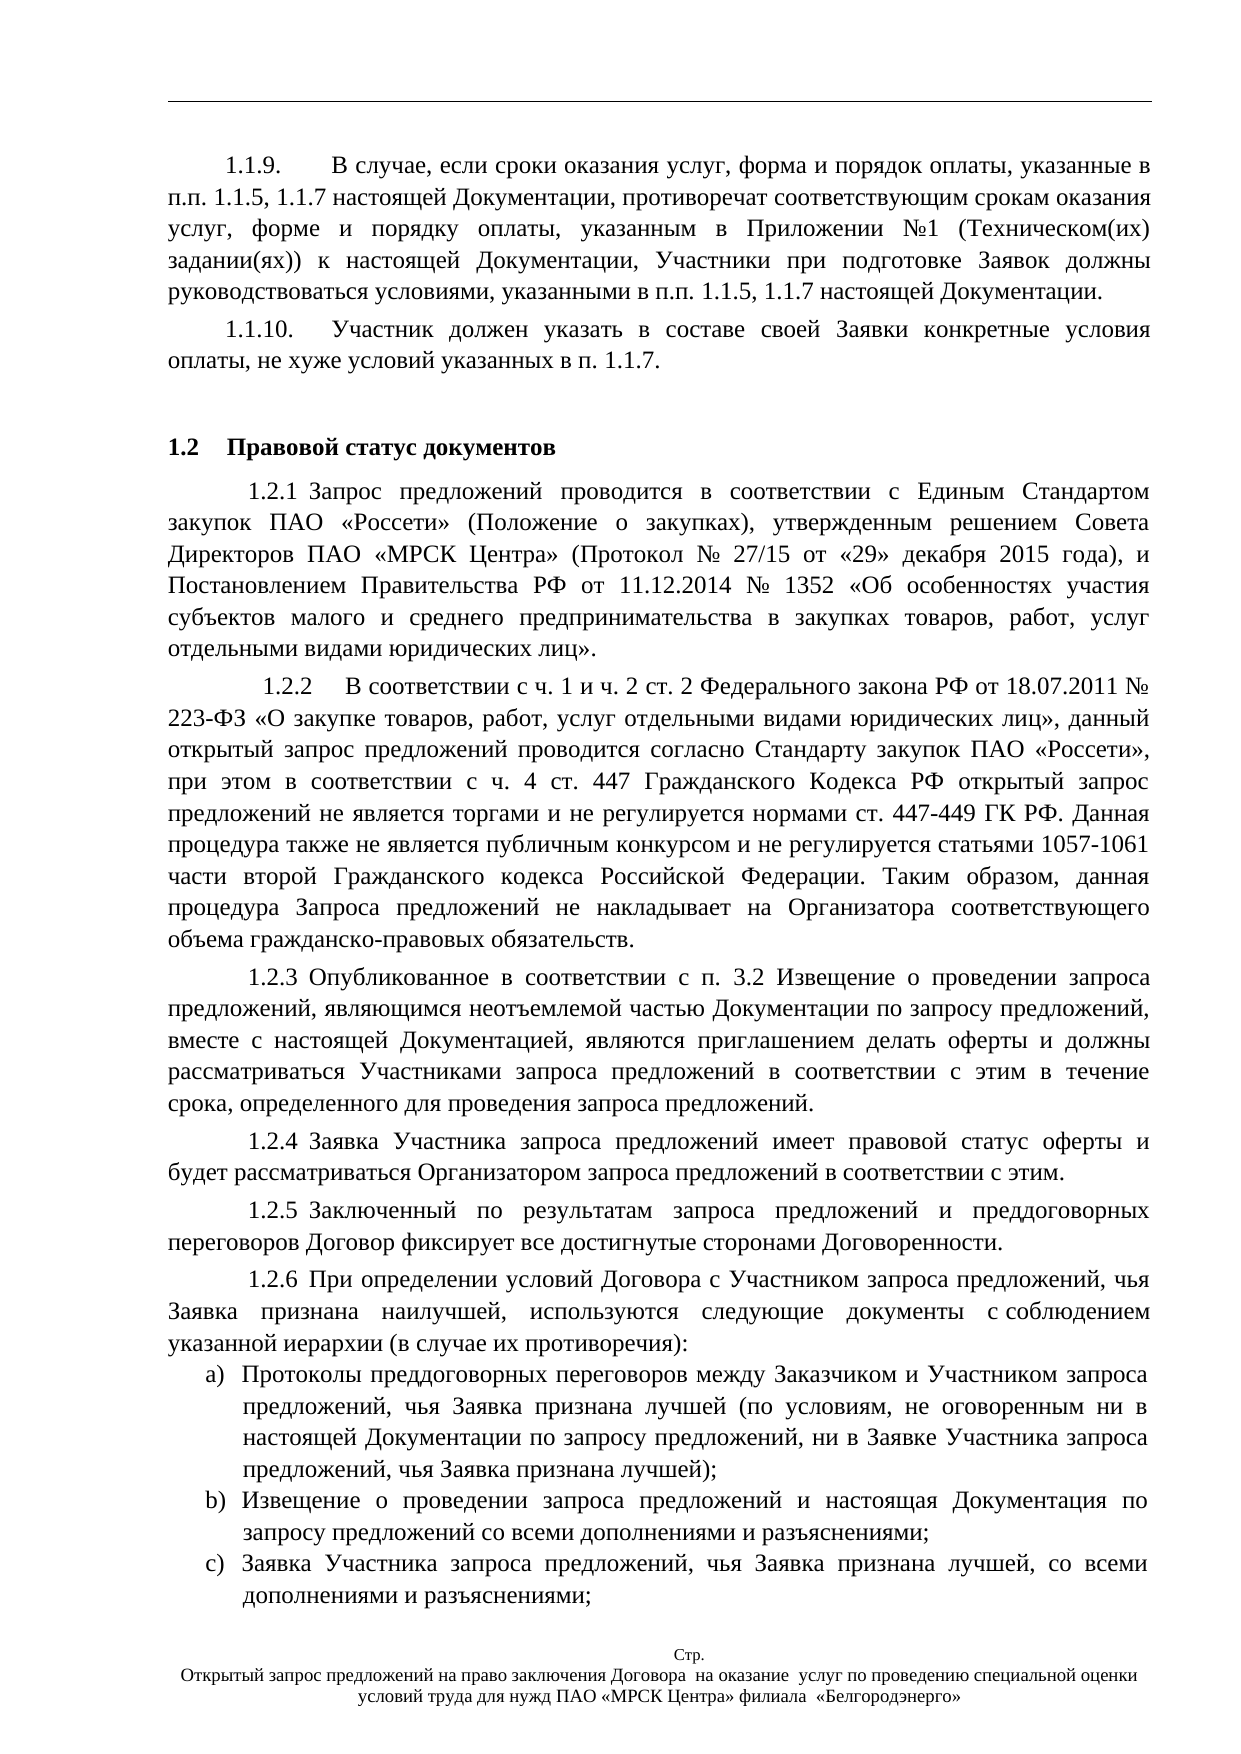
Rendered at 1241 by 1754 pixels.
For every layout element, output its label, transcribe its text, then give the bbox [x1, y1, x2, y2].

subtitle Правовой статус документов [168, 432, 1152, 460]
list Запрос предложений проводится в соответствии с Единым Стандартом закупок ПАО «Россети» (Положение о закупках), утвержденным решением Совета Директоров ПАО «МРСК Центра» (Протокол № 27/15 от «29» декабря 2015 года), и Постановлением Правительства РФ от 11.12.2014 № 1352 «Об особенностях участия субъектов малого и среднего предпринимательства в закупках товаров, работ, услуг отдельными видами юридических лиц». [168, 476, 1150, 662]
list При определении условий Договора с Участником запроса предложений, чья Заявка признана наилучшей, используются следующие документы с соблюдением указанной иерархии (в случае их противоречия): [168, 1264, 1150, 1356]
list Участник должен указать в составе своей Заявки конкретные условия оплаты, не хуже условий указанных в п. 1.1.7. [168, 314, 1152, 374]
list Заключенный по результатам запроса предложений и преддоговорных переговоров Договор фиксирует все достигнутые сторонами Договоренности. [168, 1195, 1150, 1255]
list В соответствии с ч. 1 и ч. 2 ст. 2 Федерального закона РФ от 18.07.2011 № 223-ФЗ «О закупке товаров, работ, услуг отдельными видами юридических лиц», данный открытый запрос предложений проводится согласно Стандарту закупок ПАО «Россети», при этом в соответствии с ч. 4 ст. 447 Гражданского Кодекса РФ открытый запрос предложений не является торгами и не регулируется нормами ст. 447-449 ГК РФ. Данная процедура также не является публичным конкурсом и не регулируется статьями 1057-1061 части второй Гражданского кодекса Российской Федерации. Таким образом, данная процедура Запроса предложений не накладывает на Организатора соответствующего объема гражданско-правовых обязательств. [168, 671, 1150, 953]
list Извещение о проведении запроса предложений и настоящая Документация по запросу предложений со всеми дополнениями и разъяснениями; [205, 1485, 1148, 1546]
list Заявка Участника запроса предложений, чья Заявка признана лучшей, со всеми дополнениями и разъяснениями; [205, 1548, 1148, 1609]
list Протоколы преддоговорных переговоров между Заказчиком и Участником запроса предложений, чья Заявка признана лучшей (по условиям, не оговоренным ни в настоящей Документации по запросу предложений, ни в Заявке Участника запроса предложений, чья Заявка признана лучшей); [205, 1359, 1149, 1483]
list Заявка Участника запроса предложений имеет правовой статус оферты и будет рассматриваться Организатором запроса предложений в соответствии с этим. [168, 1126, 1150, 1186]
